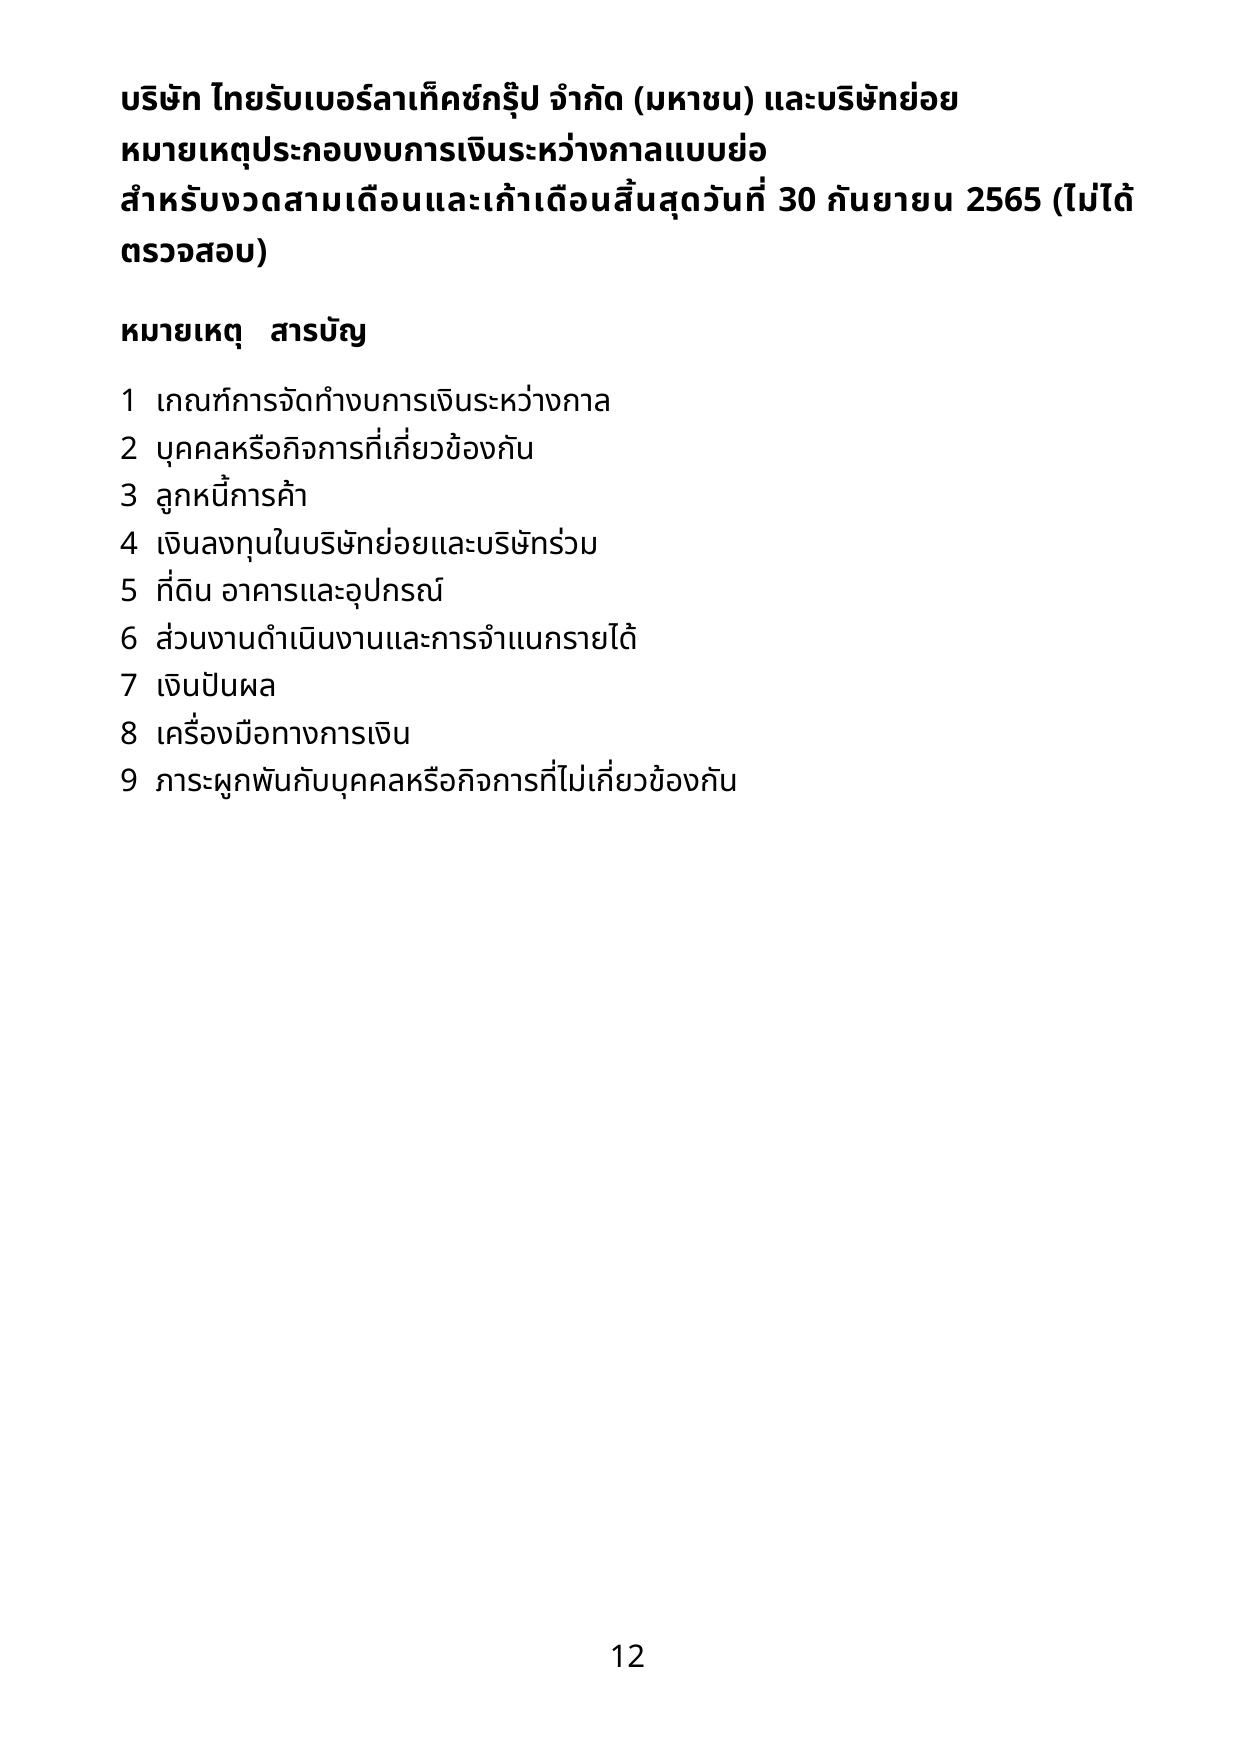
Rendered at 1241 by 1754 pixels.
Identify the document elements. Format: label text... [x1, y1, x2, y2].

list ที่ดิน อาคารและอุปกรณ์ [120, 568, 1139, 616]
list เกณฑ์การจัดทำงบการเงินระหว่างกาล [120, 378, 1139, 426]
list เงินลงทุนในบริษัทย่อยและบริษัทร่วม [120, 521, 1139, 568]
list บุคคลหรือกิจการที่เกี่ยวข้องกัน [120, 426, 1139, 473]
list ลูกหนี้การค้า [120, 473, 1139, 521]
list ส่วนงานดำเนินงานและการจำแนกรายได้ [120, 616, 1139, 663]
list ภาระผูกพันกับบุคคลหรือกิจการที่ไม่เกี่ยวข้องกัน [120, 758, 1139, 806]
list เงินปันผล [120, 663, 1139, 711]
subtitle หมายเหตุ สารบัญ [120, 308, 1139, 356]
list เครื่องมือทางการเงิน [120, 711, 1139, 758]
